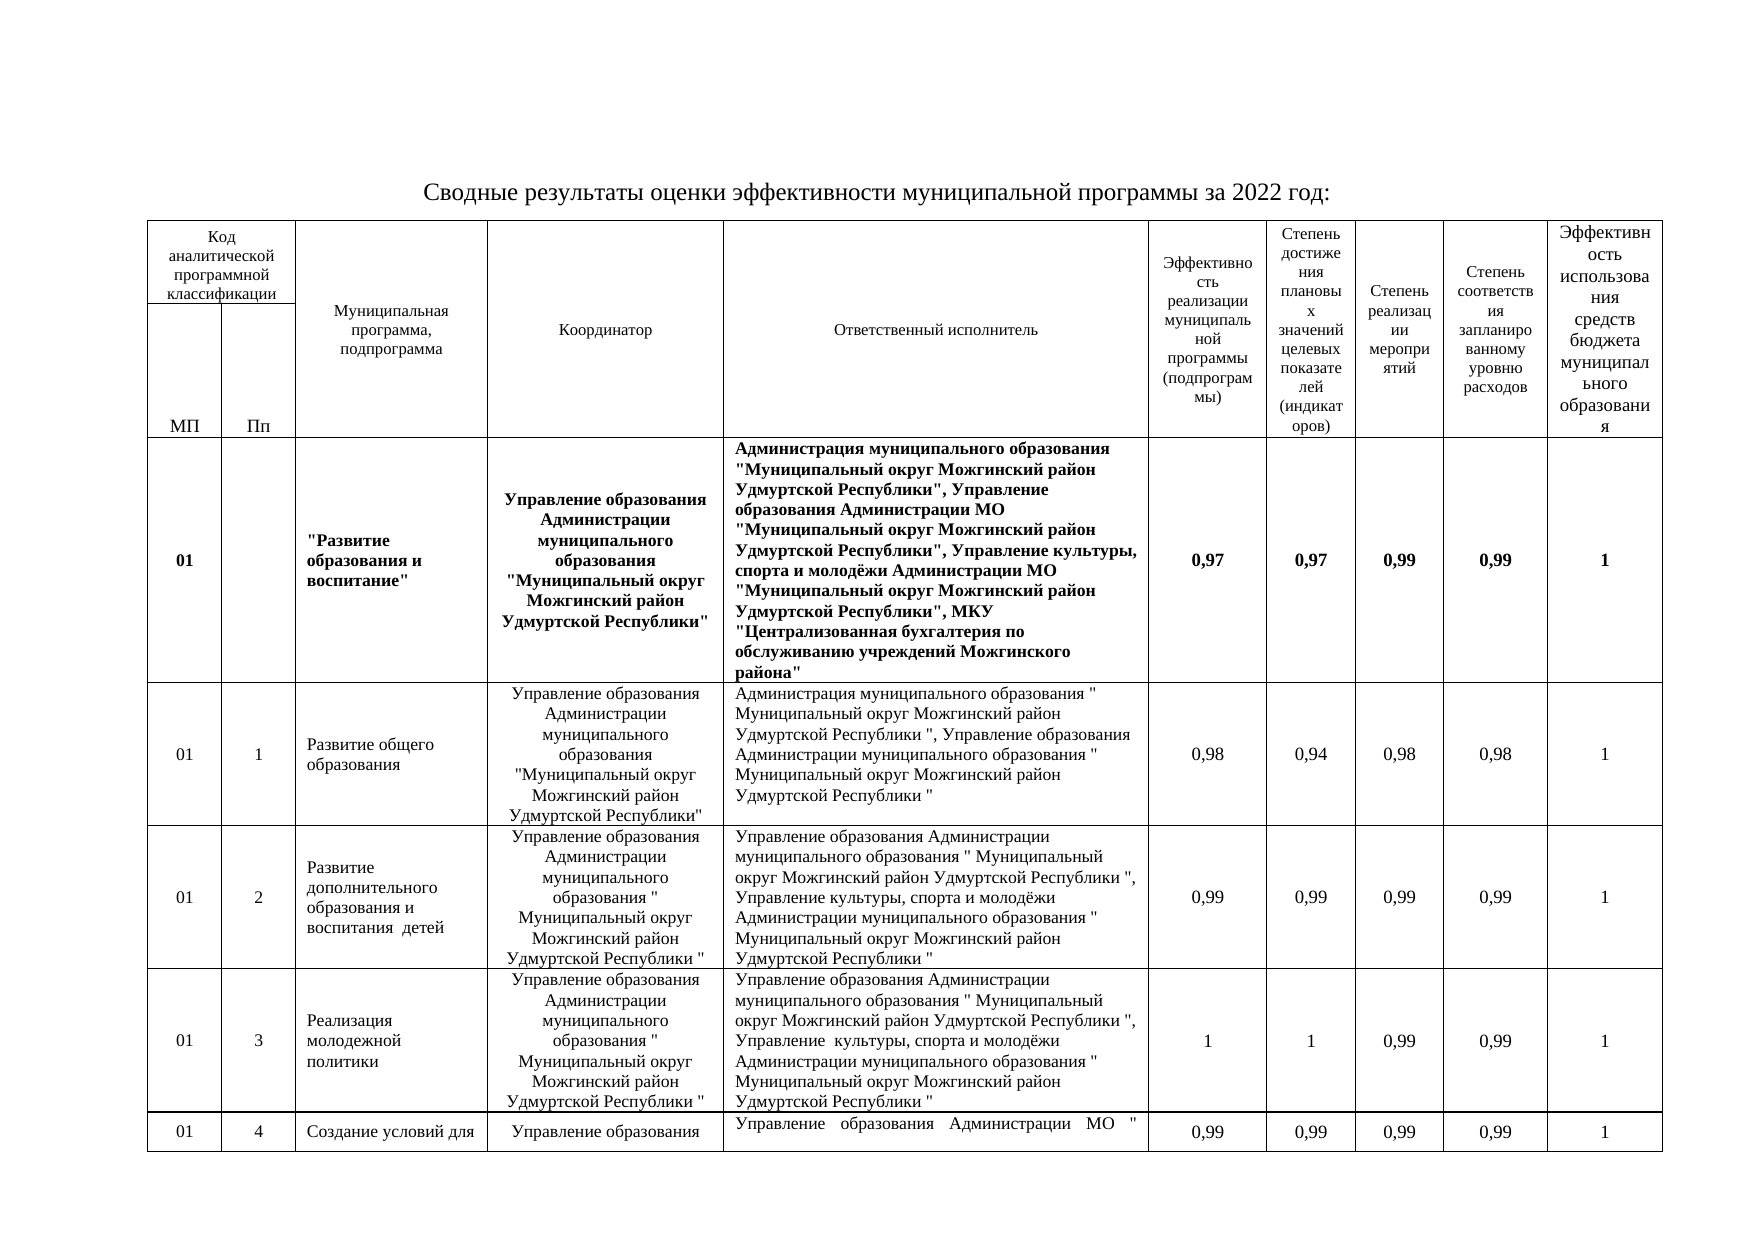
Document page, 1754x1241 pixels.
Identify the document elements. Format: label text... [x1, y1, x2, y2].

table_cell Управление образования Администрации муниципального образования "Муниципальный округ Можгинский район Удмуртской Республики" [488, 438, 723, 682]
table_cell 1 [1548, 969, 1662, 1111]
table_header Код аналитической программной классификации [148, 221, 295, 303]
table_cell 2 [222, 826, 295, 968]
table_header Эффективность реализации муниципальной программы (подпрограммы) [1149, 221, 1266, 437]
table_cell 0,98 [1149, 683, 1266, 825]
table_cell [724, 1113, 1148, 1151]
table_cell 0,99 [1149, 826, 1266, 968]
table_cell 0,99 [1444, 826, 1547, 968]
table_header Муниципальная программа, подпрограмма [296, 221, 487, 437]
table_cell Развитие общего образования [296, 683, 487, 825]
table_cell 4 [222, 1113, 295, 1151]
table_header Степень соответствия запланированному уровню расходов [1444, 221, 1547, 437]
table_cell [222, 438, 295, 682]
table_cell 0,98 [1356, 683, 1443, 825]
table_cell Управление образования Администрации муниципального образования "Муниципальный округ Можгинский район Удмуртской Республики" [488, 683, 723, 825]
table_cell 1 [1548, 683, 1662, 825]
table_cell 01 [148, 969, 221, 1111]
table_cell 1 [1548, 1113, 1662, 1151]
table_cell 0,97 [1267, 438, 1355, 682]
table_cell 1 [1548, 438, 1662, 682]
table_cell 0,99 [1267, 1113, 1355, 1151]
table_cell 0,99 [1356, 438, 1443, 682]
table_cell 0,97 [1149, 438, 1266, 682]
table_cell 0,98 [1444, 683, 1547, 825]
table_cell Развитие дополнительного образования и воспитания детей [296, 826, 487, 968]
table_cell Управление образования Администрации муниципального образования " Муниципальный округ Можгинский район Удмуртской Республики ", Управление культуры, спорта и молодёжи Администрации муниципального образования " Муниципальный округ Можгинский район Удмуртской Республики " [724, 969, 1148, 1111]
table_cell Управление образования Администрации муниципального образования " Муниципальный округ Можгинский район Удмуртской Республики ", Управление культуры, спорта и молодёжи Администрации муниципального образования " Муниципальный округ Можгинский район Удмуртской Республики " [724, 826, 1148, 968]
table_cell 0,99 [1267, 826, 1355, 968]
table_cell 01 [148, 683, 221, 825]
table_cell 0,94 [1267, 683, 1355, 825]
text Сводные результаты оценки эффективности муниципальной программы за 2022 год: [118, 177, 1636, 206]
table_cell Реализация молодежной политики [296, 969, 487, 1111]
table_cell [296, 1113, 487, 1151]
table_header Эффективность использования средств бюджета муниципального образования [1548, 221, 1662, 437]
table_cell 0,99 [1149, 1113, 1266, 1151]
table_cell 01 [148, 1113, 221, 1151]
table_cell 1 [1149, 969, 1266, 1111]
table_cell 0,99 [1356, 826, 1443, 968]
table_cell "Развитие образования и воспитание" [296, 438, 487, 682]
table_cell 0,99 [1444, 1113, 1547, 1151]
table_cell 1 [222, 683, 295, 825]
table_cell 0,99 [1356, 969, 1443, 1111]
table_header Степень реализации мероприятий [1356, 221, 1443, 437]
table_header Ответственный исполнитель [724, 221, 1148, 437]
table_cell Администрация муниципального образования " Муниципальный округ Можгинский район Удмуртской Республики ", Управление образования Администрации муниципального образования " Муниципальный округ Можгинский район Удмуртской Республики " [724, 683, 1148, 825]
table_cell Управление образования Администрации муниципального образования " Муниципальный округ Можгинский район Удмуртской Республики " [488, 969, 723, 1111]
table_cell Пп [222, 304, 295, 437]
table_cell 1 [1548, 826, 1662, 968]
table_cell 1 [1267, 969, 1355, 1111]
table_cell 01 [148, 438, 221, 682]
table_cell 0,99 [1356, 1113, 1443, 1151]
table_cell МП [148, 304, 221, 437]
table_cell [488, 1113, 723, 1151]
table_cell Управление образования Администрации муниципального образования " Муниципальный округ Можгинский район Удмуртской Республики " [488, 826, 723, 968]
table_header Координатор [488, 221, 723, 437]
table_cell 3 [222, 969, 295, 1111]
table_cell 0,99 [1444, 438, 1547, 682]
table_cell 0,99 [1444, 969, 1547, 1111]
table_header Степень достижения плановых значений целевых показателей (индикаторов) [1267, 221, 1355, 437]
table_cell Администрация муниципального образования "Муниципальный округ Можгинский район Удмуртской Республики", Управление образования Администрации МО "Муниципальный округ Можгинский район Удмуртской Республики", Управление культуры, спорта и молодёжи Администрации МО "Муниципальный округ Можгинский район Удмуртской Республики", МКУ "Централизованная бухгалтерия по обслуживанию учреждений Можгинского района" [724, 438, 1148, 682]
table_cell 01 [148, 826, 221, 968]
